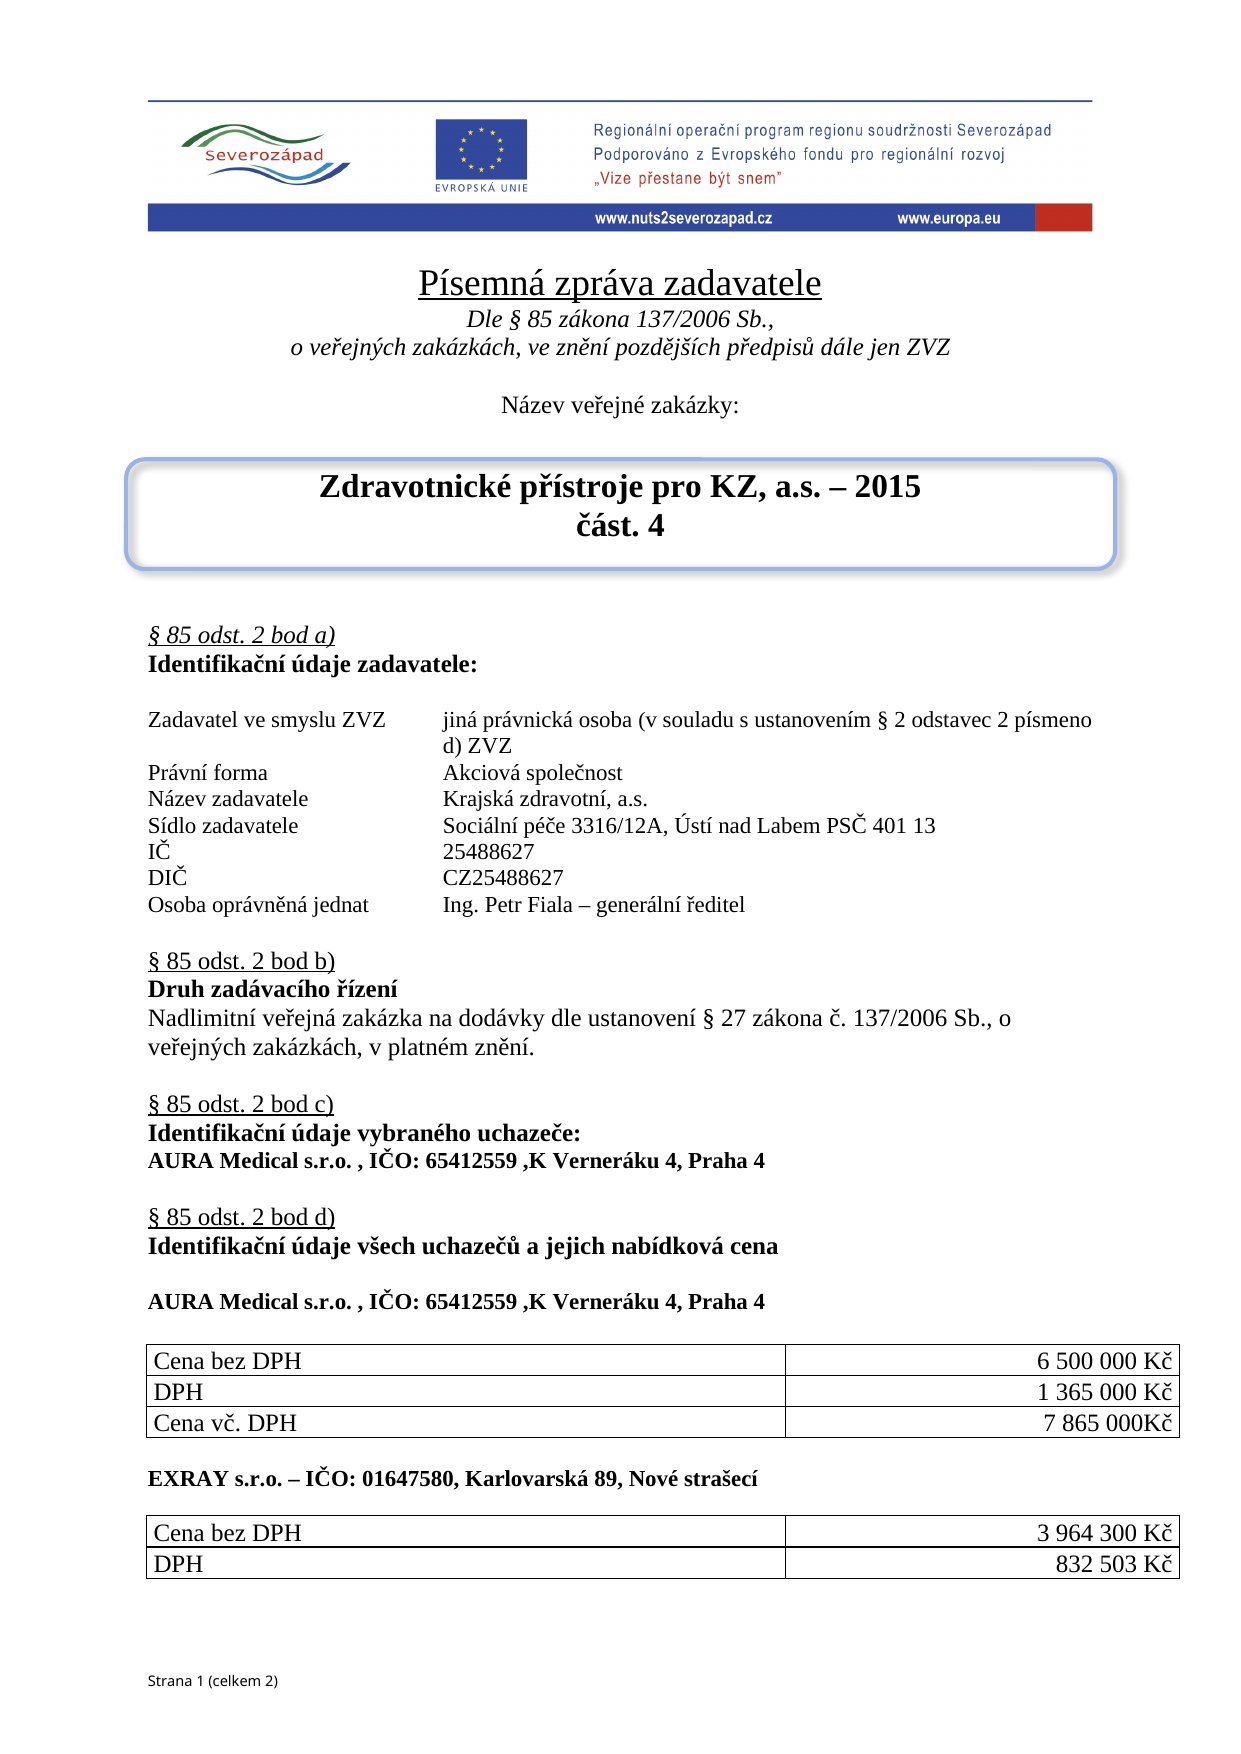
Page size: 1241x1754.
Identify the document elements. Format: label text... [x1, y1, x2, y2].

table_header 6 500 000 Kč [786, 1345, 1179, 1375]
table_header Cena bez DPH [147, 1516, 785, 1546]
text Identifikační údaje všech uchazečů a jejich nabídková cena [148, 1231, 1093, 1260]
table_cell 832 503 Kč [786, 1548, 1179, 1578]
picture [147, 98, 1093, 232]
text § 85 odst. 2 bod d) [148, 1202, 1093, 1231]
text Písemná zpráva zadavatele [148, 261, 1093, 304]
text Zadavatel ve smyslu ZVZ jiná právnická osoba (v souladu s ustanovením § 2 odstavec 2 písmeno [148, 706, 1093, 733]
text Zdravotnické přístroje pro KZ, a.s. – 2015 [148, 472, 1093, 505]
text o veřejných zakázkách, ve znění pozdějších předpisů dále jen ZVZ [148, 332, 1093, 361]
text Druh zadávacího řízení [148, 974, 1093, 1003]
text Právní forma Akciová společnost [148, 759, 1093, 785]
text § 85 odst. 2 bod a) [148, 620, 1093, 649]
text Nadlimitní veřejná zakázka na dodávky dle ustanovení § 27 zákona č. 137/2006 S., o veřejných zakázkách, v platném znění. [148, 1003, 1093, 1061]
table_cell DPH [147, 1376, 785, 1406]
text Identifikační údaje vybraného uchazeče: [148, 1118, 1093, 1147]
text AURA Medical s.r.o. , IČO: 65412559 ,K Verneráku 4, Praha 4 [148, 1147, 1093, 1173]
text Dle § 85 zákona 137/2006 Sb., [148, 304, 1093, 332]
table_header Cena bez DPH [147, 1345, 785, 1375]
text Název zadavatele Krajská zdravotní, a.s. [148, 785, 1093, 812]
text Osoa oprávněná jednat Ing. Petr Fiala – generální ředitel [148, 891, 1093, 917]
table_cell 7 865 000Kč [786, 1407, 1179, 1437]
table_header 3 964 300 Kč [786, 1516, 1179, 1546]
text AURA Medical s.r.o. , IČO: 65412559 ,K Verneráku 4, Praha 4 [148, 1288, 1093, 1315]
table_cell DPH [147, 1548, 785, 1578]
text EXRAY s.r.o. – IČO: 01647580, Karlovarská 89, Nové strašecí [148, 1465, 1093, 1491]
text DIČ CZ25488627 [148, 864, 1093, 891]
text § 85 odst. 2 bod b) [148, 946, 1093, 974]
text Název veřejné zakázky: [148, 390, 1093, 419]
text IČ 25488627 [148, 838, 1093, 864]
text část. 4 [148, 505, 1093, 543]
text d) ZVZ [148, 733, 1093, 759]
table_cell Cena vč. DPH [147, 1407, 785, 1437]
table_cell 1 365 000 Kč [786, 1376, 1179, 1406]
text Identifikační údaje zadavatele: [148, 649, 1093, 677]
text § 85 odst. 2 bod c) [148, 1089, 1093, 1118]
text Sídlo zadavatele Sociální péče 3316/12A, Ústí nad Laem PSČ 401 13 [148, 812, 1093, 838]
